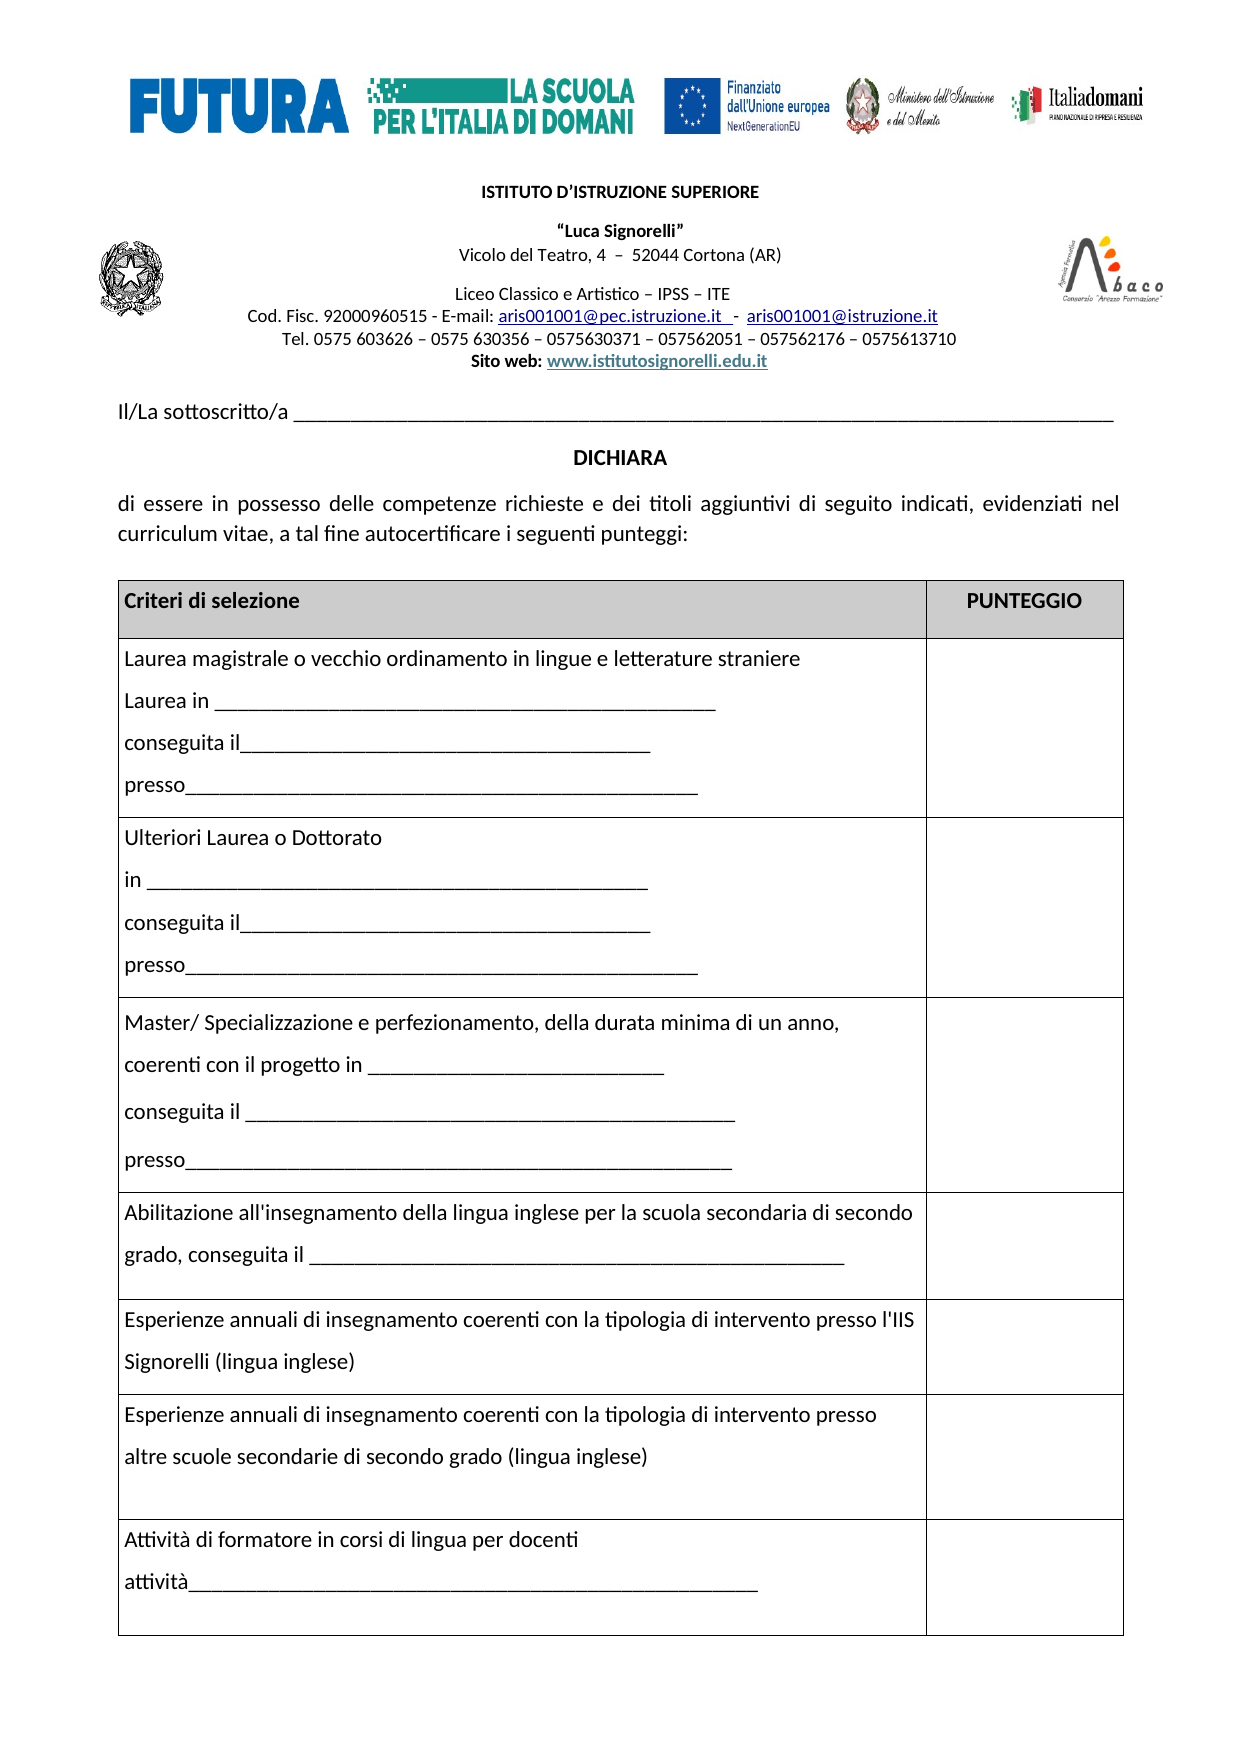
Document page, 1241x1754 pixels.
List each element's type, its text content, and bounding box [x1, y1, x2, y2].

picture [128, 75, 1144, 135]
table_cell Abilitazione all'insegnamento della lingua inglese per la scuola secondaria di secondo grado, conseguita il _______________________________________________ [119, 1193, 926, 1299]
table_cell Ulteriori Laurea o Dottorato in ____________________________________________ conseguita il____________________________________ presso_____________________________________________ [119, 818, 926, 997]
table_header PUNTEGGIO [927, 581, 1123, 638]
table_cell Esperienze annuali di insegnamento coerenti con la tipologia di intervento presso l'IIS Signorelli (lingua inglese) [119, 1300, 926, 1394]
text DICHIARA [118, 443, 1122, 472]
picture [1057, 236, 1163, 302]
table_cell Master/ Specializzazione e perfezionamento, della durata minima di un anno, coerenti con il progetto in __________________________ conseguita il ___________________________________________ presso________________________________________________ [119, 998, 926, 1192]
table_cell [927, 1300, 1123, 1394]
table_cell [927, 818, 1123, 997]
table_cell Esperienze annuali di insegnamento coerenti con la tipologia di intervento presso altre scuole secondarie di secondo grado (lingua inglese) [119, 1395, 926, 1519]
table_cell Laurea magistrale o vecchio ordinamento in lingue e letterature straniere Laurea in ____________________________________________ conseguita il____________________________________ presso_____________________________________________ [119, 639, 926, 817]
text di essere in possesso delle competenze richieste e dei titoli aggiuntivi di seguito indicati, evidenziati nel curriculum vitae, a tal fine autocertificare i seguenti punteggi: [118, 489, 1122, 547]
table_cell [927, 998, 1123, 1192]
text Il/La sottoscritto/a ________________________________________________________________________ [118, 397, 1122, 426]
table_cell [927, 1520, 1123, 1635]
table_header Criteri di selezione [119, 581, 926, 638]
table_cell [927, 1395, 1123, 1519]
table_cell [927, 1193, 1123, 1299]
table_cell [927, 639, 1123, 817]
